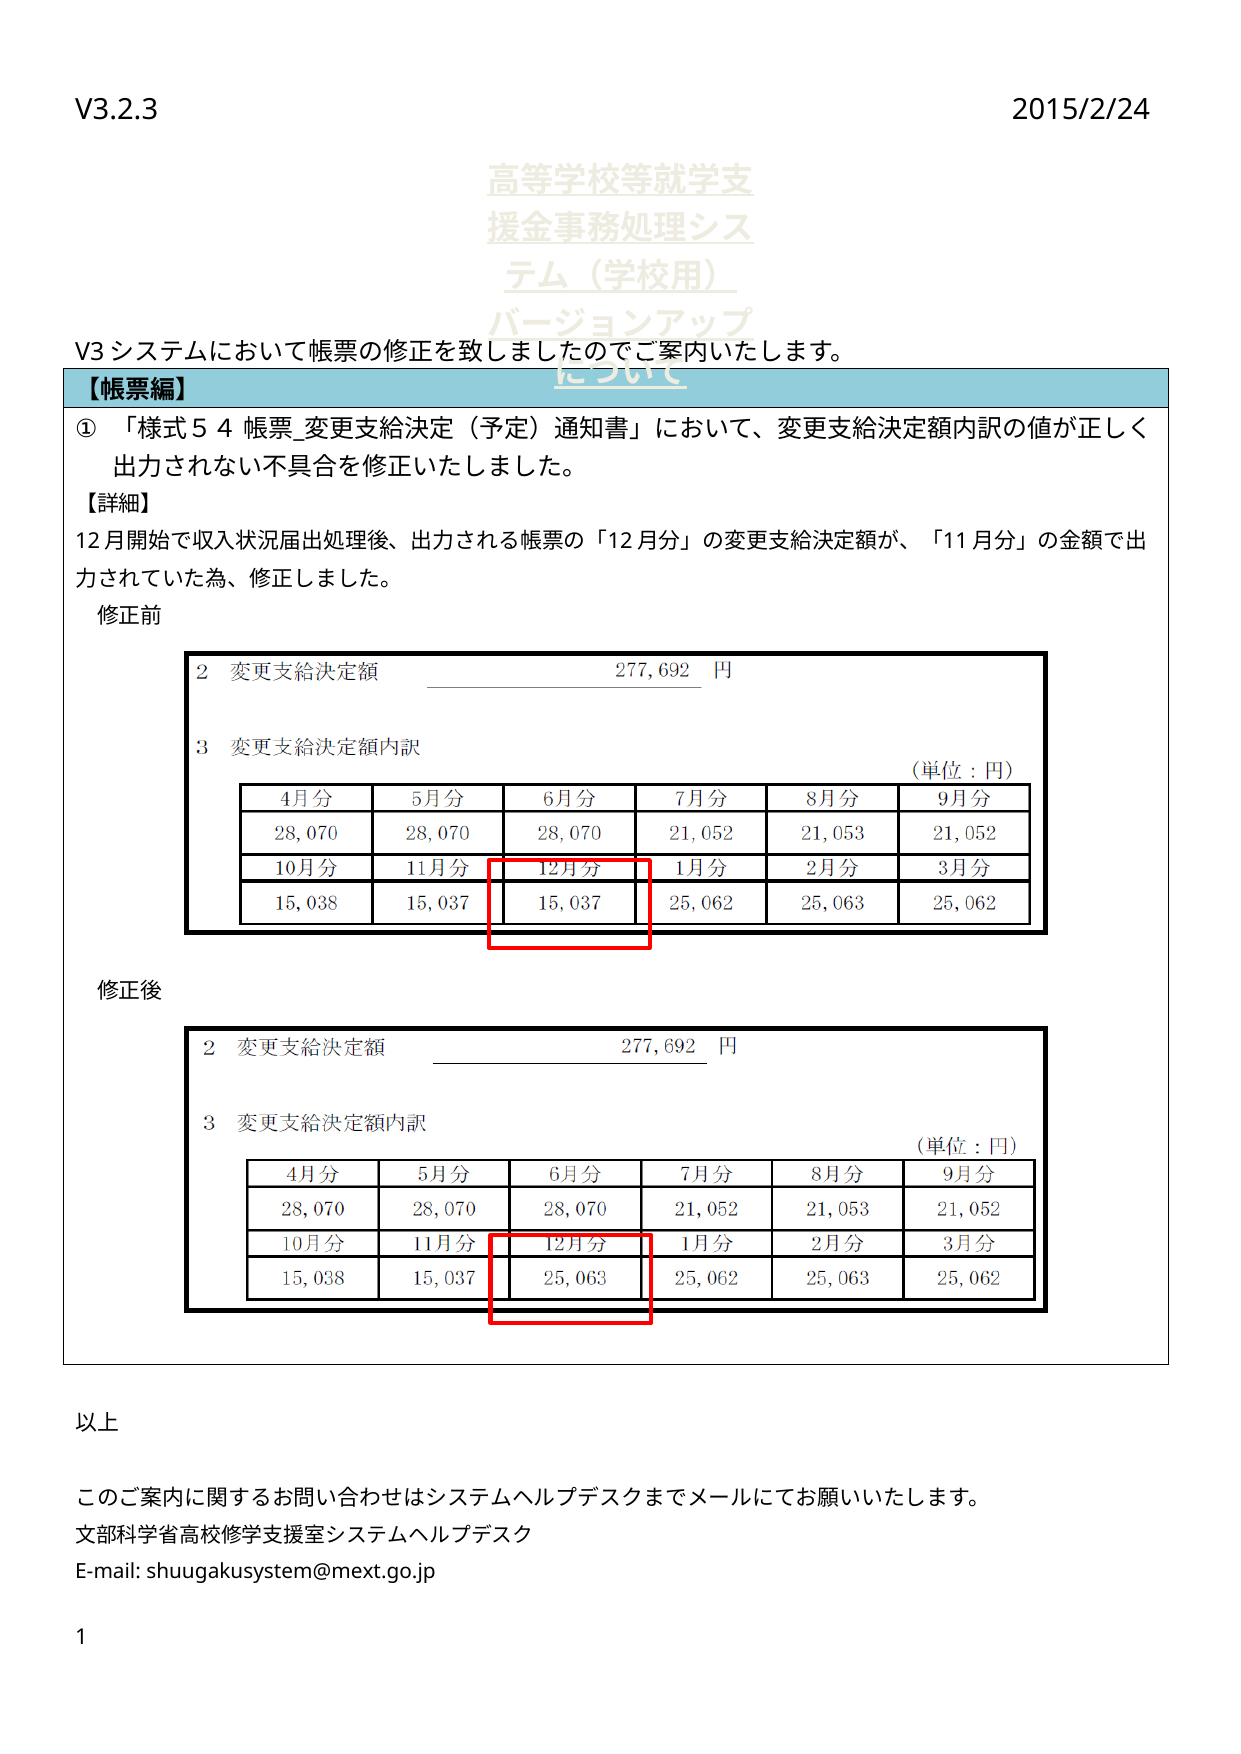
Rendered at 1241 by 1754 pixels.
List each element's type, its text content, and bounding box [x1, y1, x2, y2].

text このご案内に関するお問い合わせはシステムヘルプデスクまでメールにてお願いいたします。 [75, 1477, 1165, 1514]
text 以上 [75, 1402, 1165, 1439]
table_cell 「様式５４ 帳票_変更支給決定（予定）通知書」において、変更支給決定額内訳の値が正しく出力されない不具合を修正いたしました。 【詳細】 12月開始で収入状況届出処理後、出力される帳票の「12月分」の変更支給決定額が、「11月分」の金額で出力されていた為、修正しました。 修正前 修正後 [64, 408, 1168, 1363]
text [75, 1552, 1165, 1589]
picture [189, 656, 1043, 930]
picture [189, 1031, 1043, 1308]
text V3システムにおいて帳票の修正を致しましたのでご案内いたします。 [562, 331, 1165, 368]
picture [491, 862, 648, 930]
table_header 【帳票編】 [64, 369, 1168, 407]
text 文部科学省高校修学支援室システムヘルプデスク [75, 1514, 1165, 1552]
picture [493, 1237, 649, 1308]
text V3システムにおいて帳票の修正を致しましたのでご案内いたします。 [75, 331, 608, 368]
